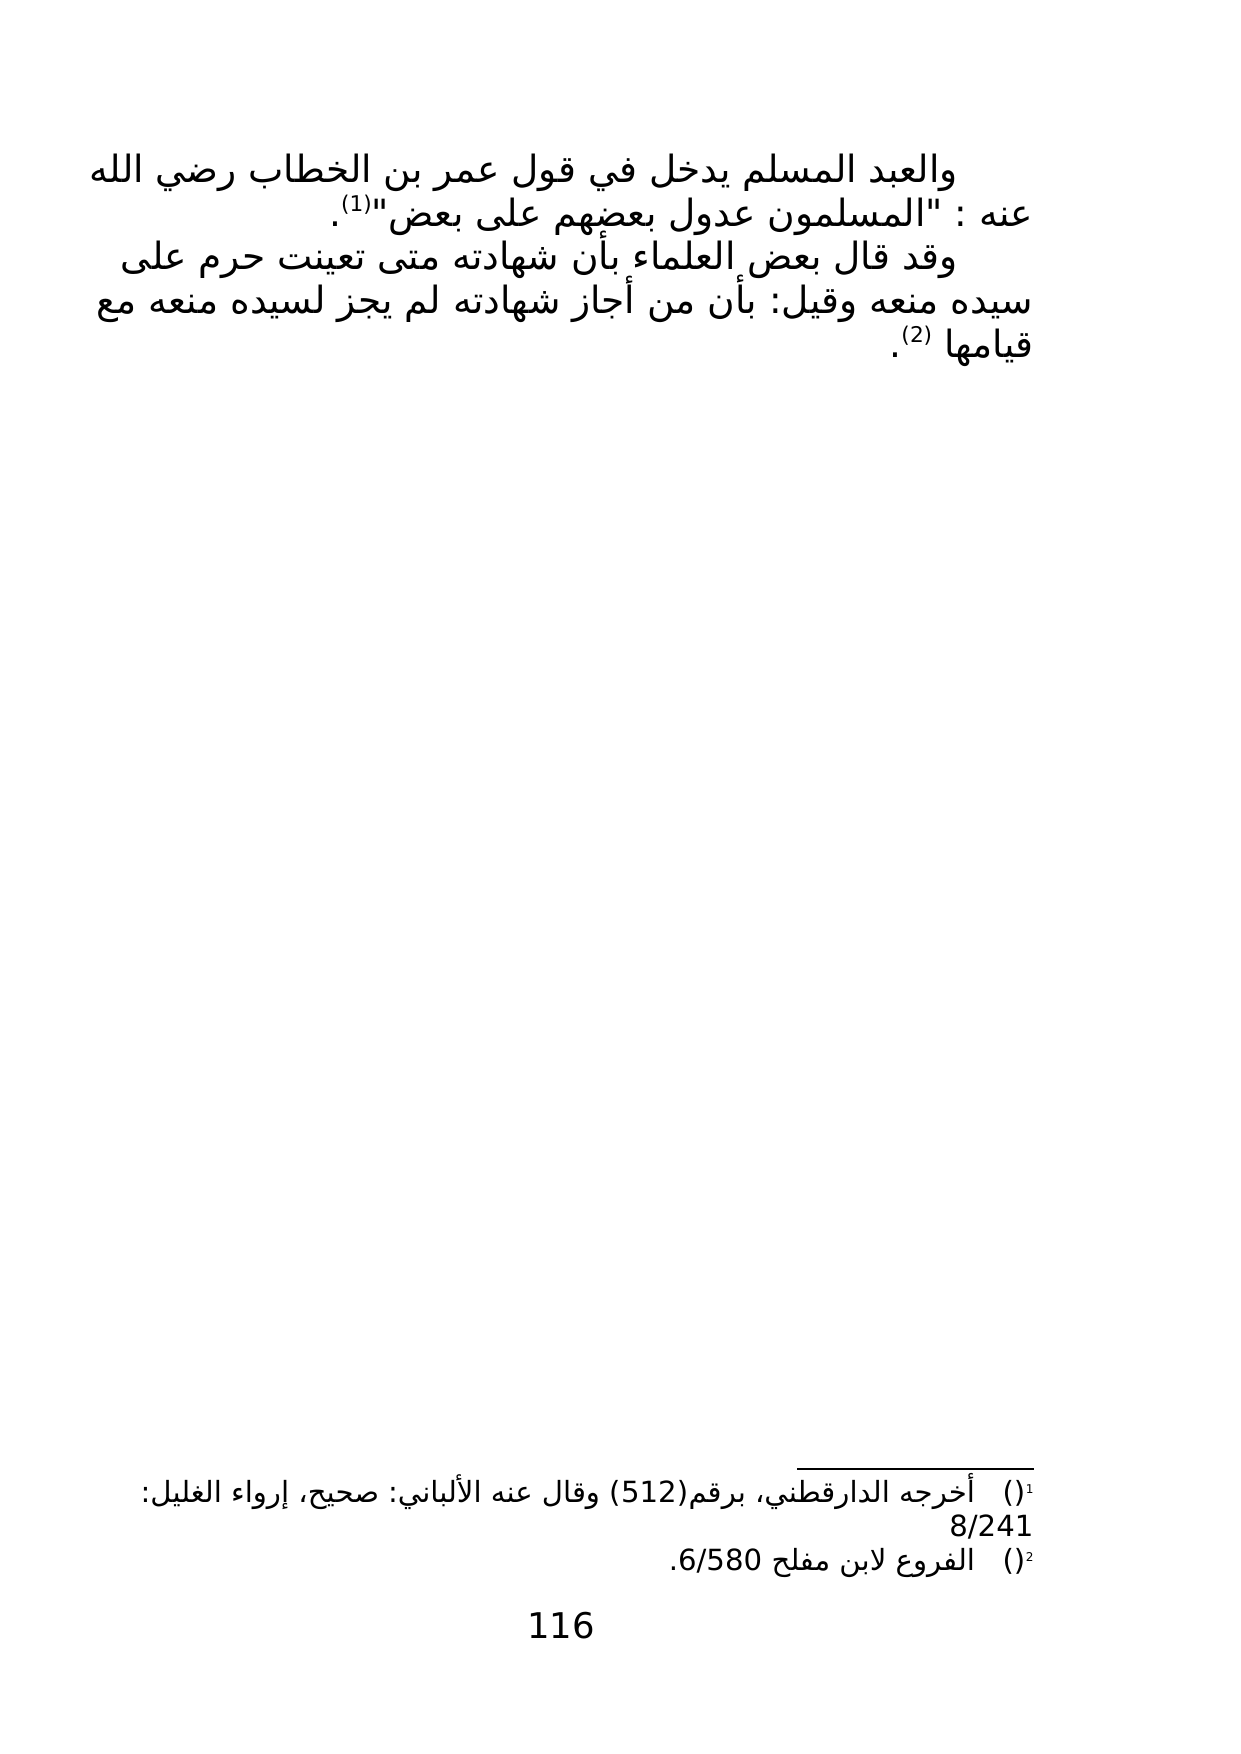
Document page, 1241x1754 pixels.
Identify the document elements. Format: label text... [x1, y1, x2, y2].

text وقد قال بعض العلماء بأن شهادته متى تعينت حرم على سيده منعه وقيل: بأن من أجاز شهادته لم يجز لسيده منعه مع قيامها (). [89, 235, 1033, 366]
text والعبد المسلم يدخل في قول عمر بن الخطاب رضي الله عنه : "المسلمون عدول بعضهم على بعض"(). [89, 148, 1033, 235]
